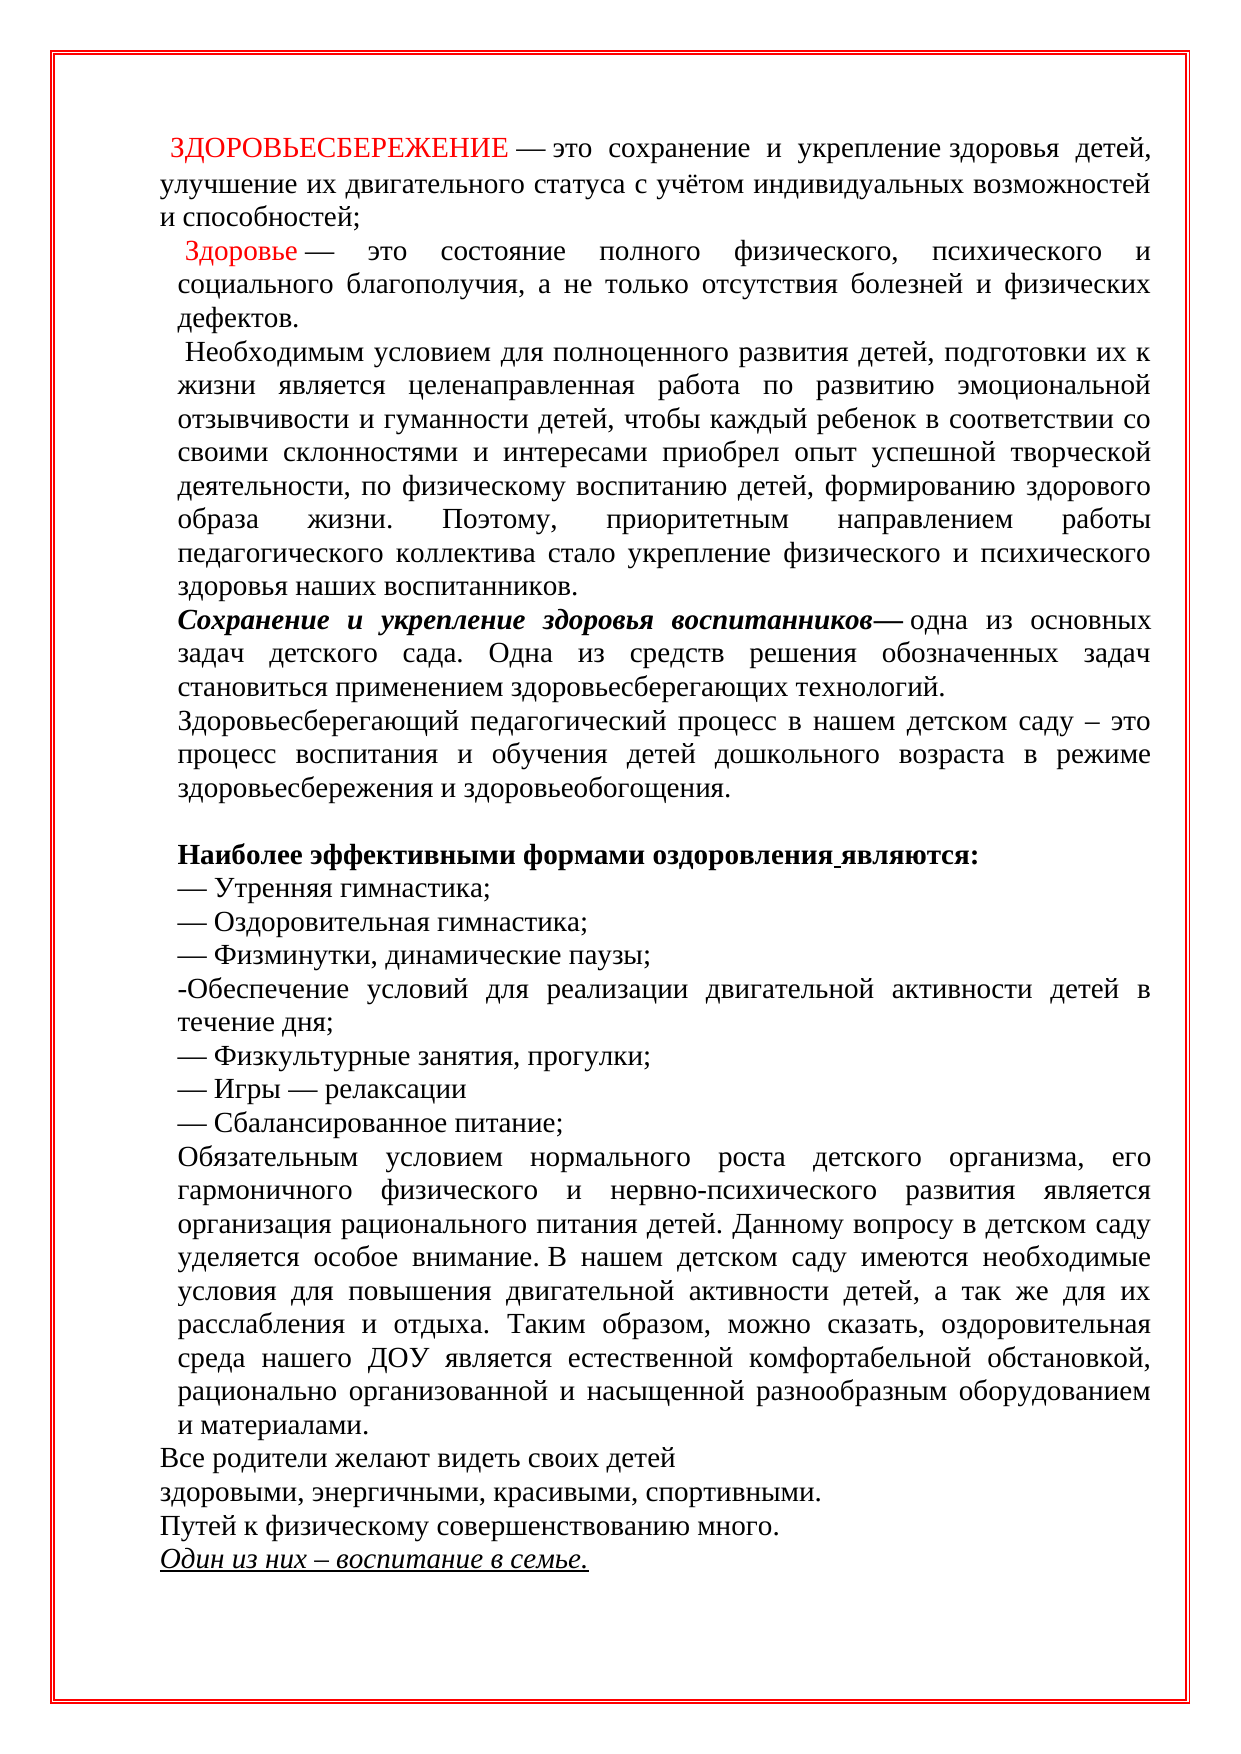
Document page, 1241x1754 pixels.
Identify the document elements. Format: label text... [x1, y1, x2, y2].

text Здоровье — это состояние полного физического, психического и социального благополучия, а не только отсутствия болезней и физических дефектов. [177, 233, 1152, 334]
text ЗДОРОВЬЕСБЕРЕЖЕНИЕ — это сохранение и укрепление здоровья детей, улучшение их двигательного статуса с учётом индивидуальных возможностей и способностей; [159, 118, 1152, 233]
text Наиболее эффективными формами оздоровления являются: [177, 837, 1152, 870]
text Сохранение и укрепление здоровья воспитанников— одна из основных задач детского сада. Одна из средств решения обозначенных задач становиться применением здоровьесберегающих технологий. [177, 602, 1152, 703]
text — Оздоровительная гимнастика; [177, 904, 1152, 937]
text — Игры — релаксации [177, 1072, 1152, 1105]
text Здоровьесберегающий педагогический процесс в нашем детском саду – это процесс воспитания и обучения детей дошкольного возраста в режиме здоровьесбережения и здоровьеобогощения. [177, 703, 1152, 803]
text Обязательным условием нормального роста детского организма, его гармоничного физического и нервно-психического развития является организация рационального питания детей. Данному вопросу в детском саду уделяется особое внимание. В нашем детском саду имеются необходимые условия для повышения двигательной активности детей, а так же для их расслабления и отдыха. Таким образом, можно сказать, оздоровительная среда нашего ДОУ является естественной комфортабельной обстановкой, рационально организованной и насыщенной разнообразным оборудованием и материалами. [177, 1306, 1152, 1441]
text Один из них – воспитание в семье. [159, 1541, 1152, 1575]
text Путей к физическому совершенствованию много. [159, 1508, 1152, 1541]
text -Обеспечение условий для реализации двигательной активности детей в течение дня; [177, 971, 1152, 1038]
text Все родители желают видеть своих детей [159, 1441, 1152, 1474]
text — Физкультурные занятия, прогулки; [177, 1038, 1152, 1072]
text Необходимым условием для полноценного развития детей, подготовки их к жизни является целенаправленная работа по развитию эмоциональной отзывчивости и гуманности детей, чтобы каждый ребенок в соответствии со своими склонностями и интересами приобрел опыт успешной творческой деятельности, по физическому воспитанию детей, формированию здорового образа жизни. Поэтому, приоритетным направлением работы педагогического коллектива стало укрепление физического и психического здоровья наших воспитанников. [177, 334, 1152, 602]
text здоровыми, энергичными, красивыми, спортивными. [159, 1474, 1152, 1508]
text — Сбалансированное питание; [177, 1105, 1152, 1139]
text — Утренняя гимнастика; [177, 870, 1152, 904]
text — Физминутки, динамические паузы; [177, 937, 1152, 971]
text Обязательным условием нормального роста детского организма, его гармоничного физического и нервно-психического развития является организация рационального питания детей. Данному вопросу в детском саду уделяется особое внимание. В нашем детском саду имеются необходимые условия для повышения двигательной активности детей, а так же для их расслабления и отдыха. Таким образом, можно сказать, оздоровительная среда нашего ДОУ является естественной комфортабельной обстановкой, рационально организованной и насыщенной разнообразным оборудованием и материалами. [177, 1139, 1152, 1273]
